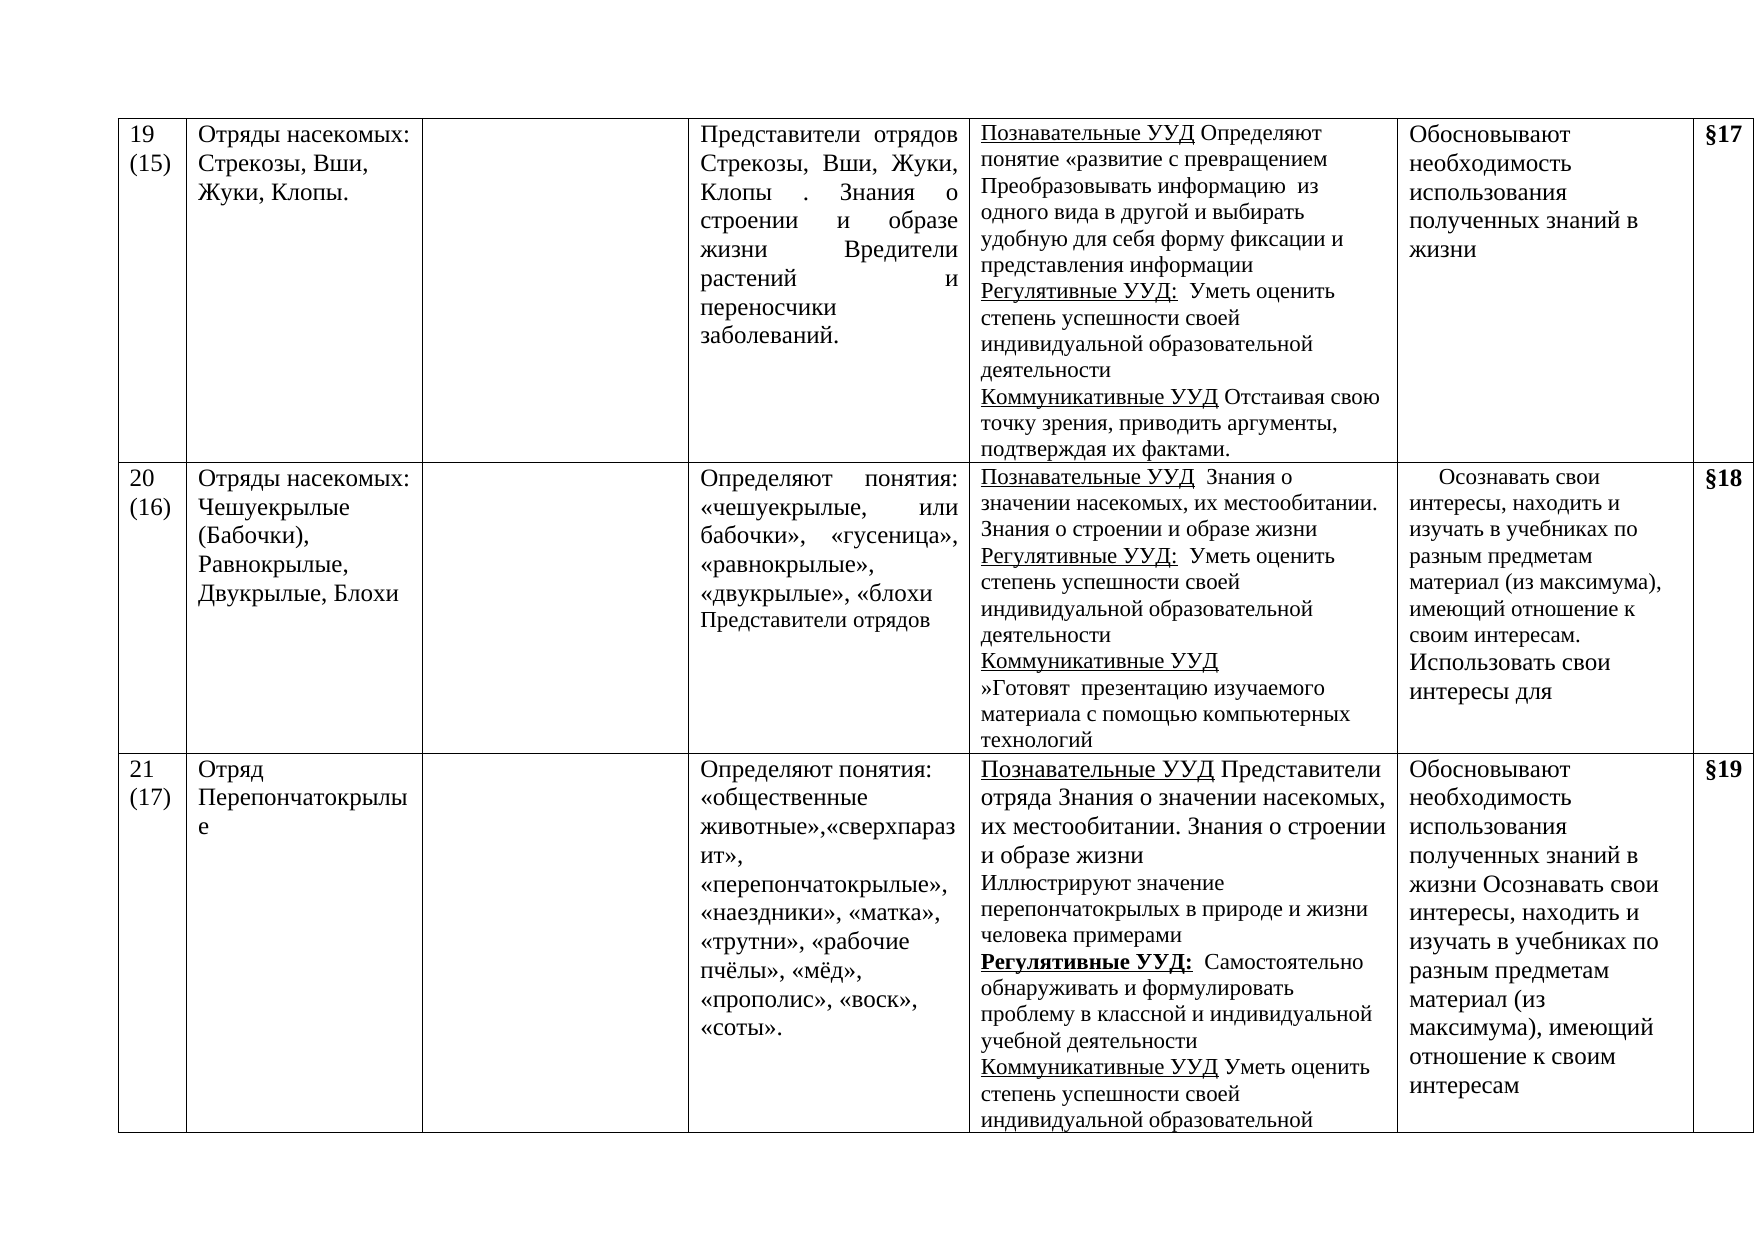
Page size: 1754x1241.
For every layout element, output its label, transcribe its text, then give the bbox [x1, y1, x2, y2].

table_cell Отряды насекомых: Стрекозы, Вши, Жуки, Клопы. [187, 119, 422, 462]
table_cell 21 (17) [119, 754, 186, 1132]
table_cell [187, 754, 422, 1132]
table_cell [423, 463, 688, 753]
table_cell [423, 119, 688, 462]
table_cell Познавательные УУД Определяют понятие «развитие с превращением Преобразовывать информацию из одного вида в другой и выбирать удобную для себя форму фиксации и представления информации Регулятивные УУД: Уметь оценить степень успешности своей индивидуальной образовательной деятельности Коммуникативные УУД Отстаивая свою точку зрения, приводить аргументы, подтверждая их фактами. [970, 119, 1397, 462]
table_cell Представители отрядов Стрекозы, Вши, Жуки, Клопы . Знания о строении и образе жизни Вредители растений и переносчики заболеваний. [689, 119, 969, 462]
table_cell 20 (16) [119, 463, 186, 753]
table_cell Познавательные УУД Знания о значении насекомых, их местообитании. Знания о строении и образе жизни Регулятивные УУД: Уметь оценить степень успешности своей индивидуальной образовательной деятельности Коммуникативные УУД »Готовят презентацию изучаемого материала с помощью компьютерных технологий [970, 463, 1397, 753]
table_cell Определяют понятия: «чешуекрылые, или бабочки», «гусеница», «равнокрылые», «двукрылые», «блохи Представители отрядов [689, 463, 969, 753]
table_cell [1398, 754, 1693, 1132]
table_cell §19 [1694, 754, 1753, 1132]
table_cell Осознавать свои интересы, находить и изучать в учебниках по разным предметам материал (из максимума), имеющий отношение к своим интересам. Использовать свои интересы для [1398, 463, 1693, 753]
table_cell §17 [1694, 119, 1753, 462]
table_cell §18 [1694, 463, 1753, 753]
table_cell Отряды насекомых: Чешуекрылые (Бабочки), Равнокрылые, Двукрылые, Блохи [187, 463, 422, 753]
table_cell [689, 754, 969, 1132]
table_cell Обосновывают необходимость использования полученных знаний в жизни [1398, 119, 1693, 462]
table_cell 19 (15) [119, 119, 186, 462]
table_cell [423, 754, 688, 1132]
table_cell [970, 754, 1397, 1132]
